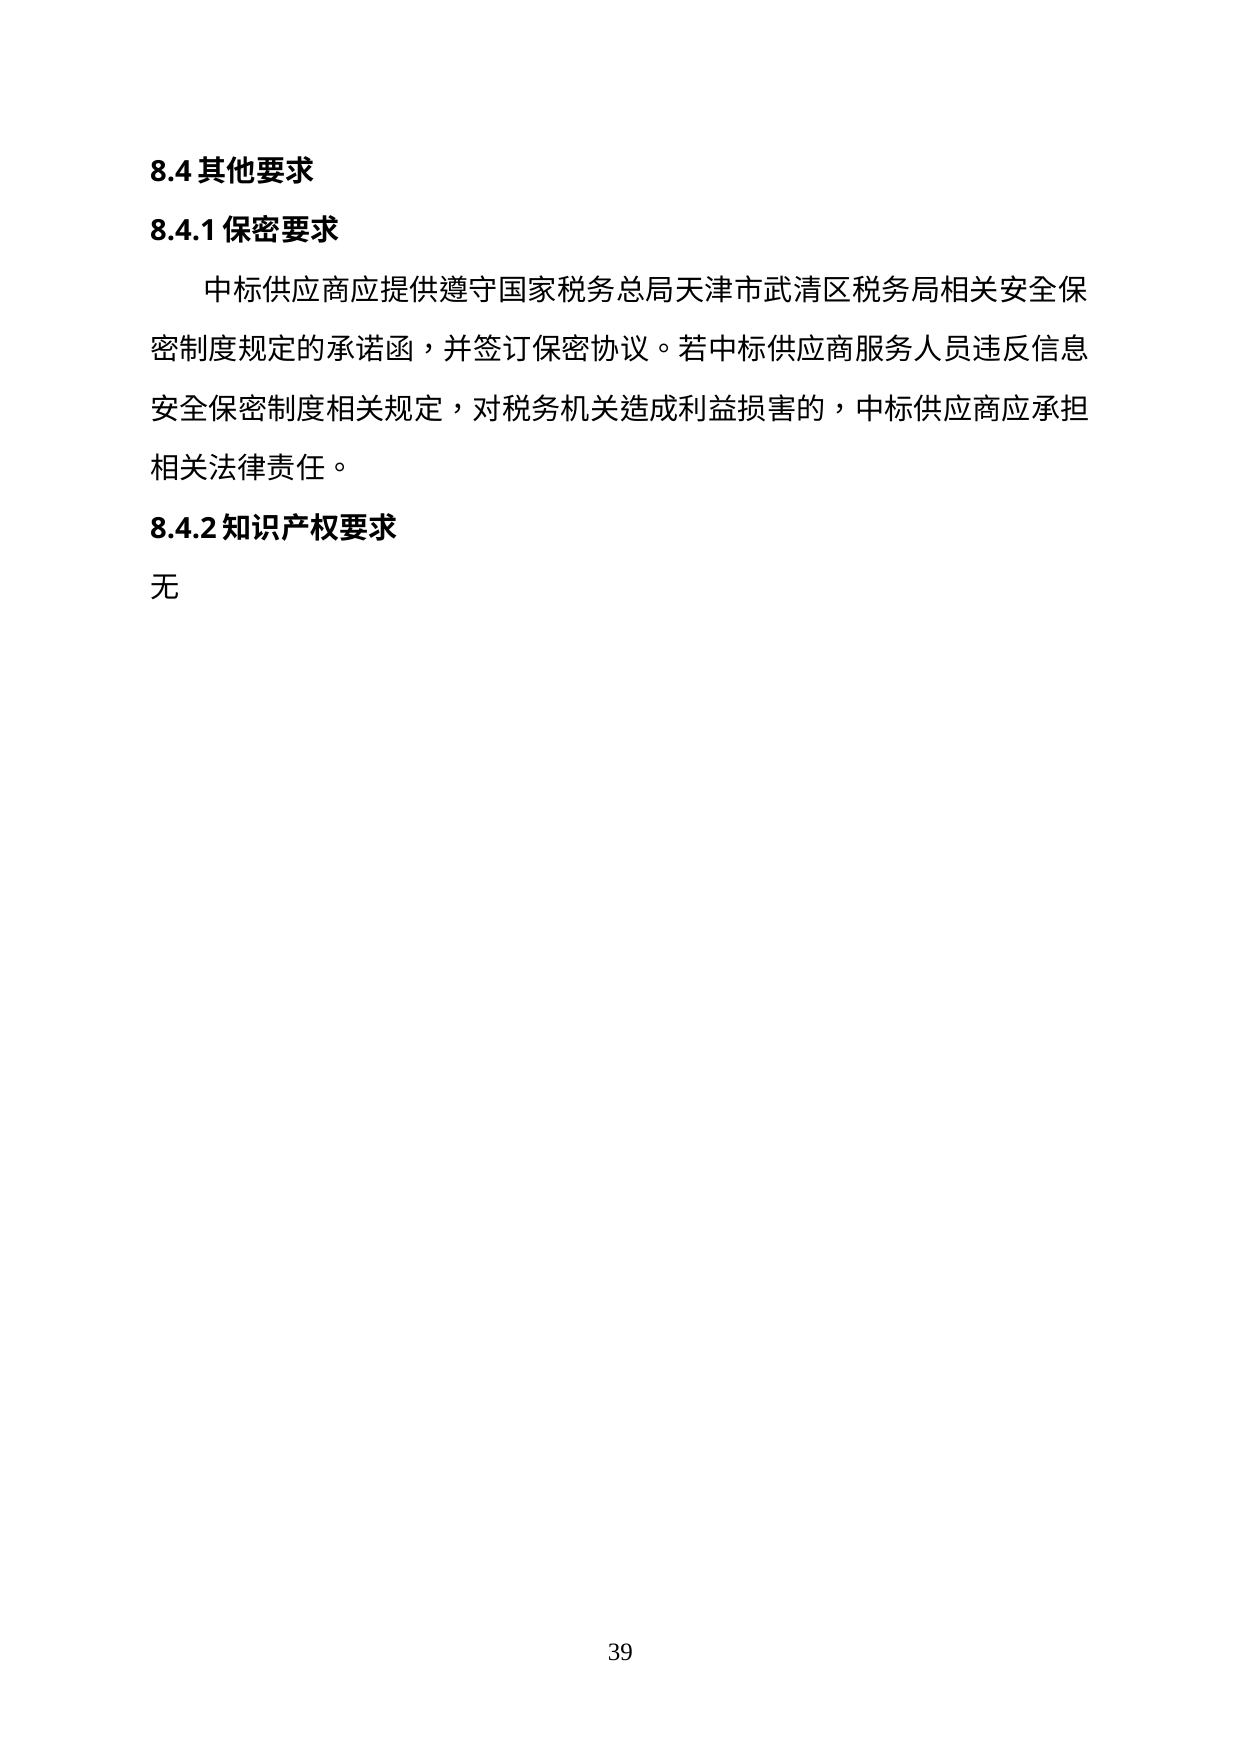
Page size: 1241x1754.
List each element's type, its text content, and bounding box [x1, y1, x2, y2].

text 中标供应商应提供遵守国家税务总局天津市武清区税务局相关安全保密制度规定的承诺函，并签订保密协议。若中标供应商服务人员违反信息安全保密制度相关规定，对税务机关造成利益损害的，中标供应商应承担相关法律责任。 [150, 269, 1090, 487]
subtitle 8.4.2知识产权要求 [150, 507, 1090, 547]
text 无 [150, 566, 1090, 606]
subtitle 8.4.1保密要求 [150, 209, 1090, 249]
subtitle 8.4其他要求 [150, 150, 1090, 190]
